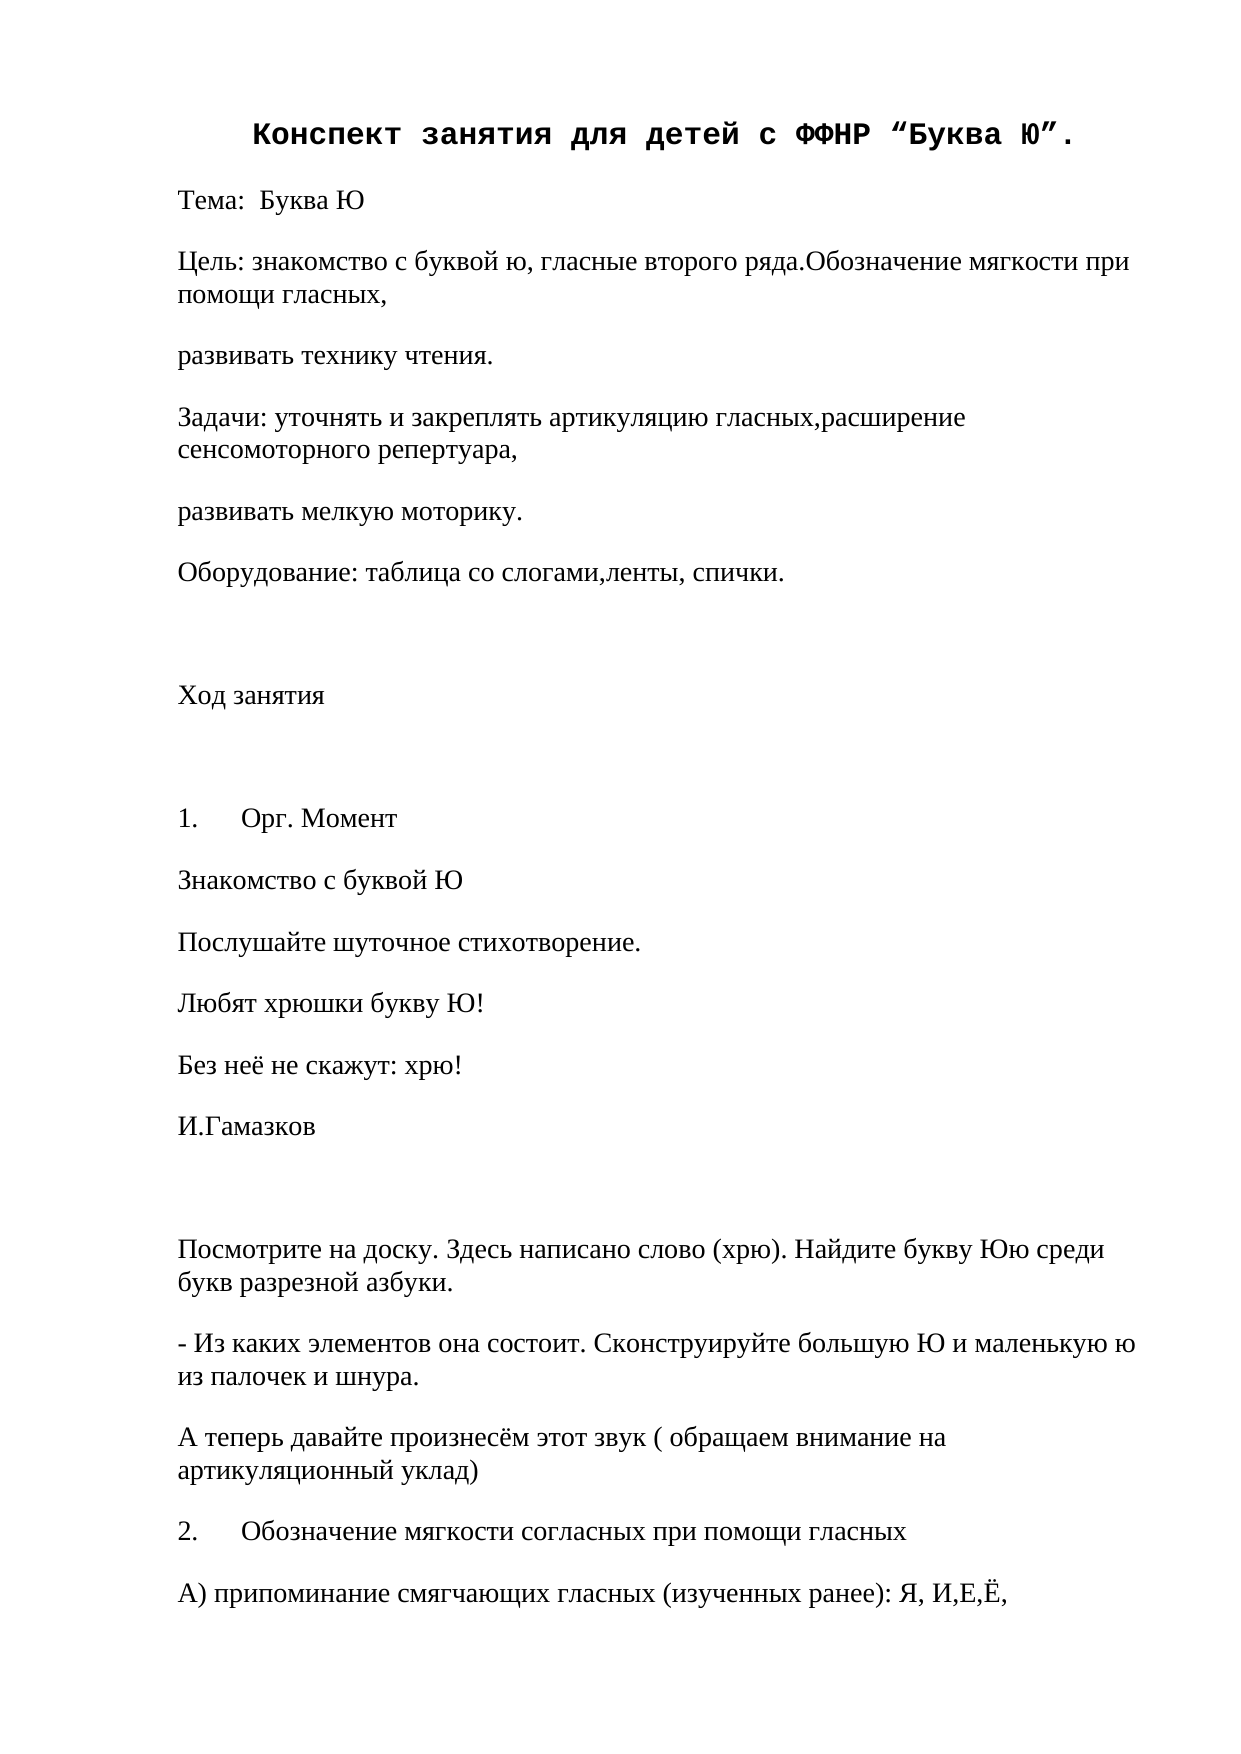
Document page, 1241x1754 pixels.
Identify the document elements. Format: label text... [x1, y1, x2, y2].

text Без неё не скажут: хрю! [177, 1048, 1152, 1080]
text Тема: Буква Ю [177, 183, 1152, 215]
text Знакомство с буквой Ю [177, 863, 1152, 896]
text Любят хрюшки букву Ю! [177, 986, 1152, 1019]
text развивать мелкую моторику. [177, 494, 1152, 526]
text Ход занятия [177, 678, 1152, 711]
text 1. Орг. Момент [177, 802, 1152, 834]
text Оборудование: таблица со слогами,ленты, спички. [177, 555, 1152, 588]
text - Из каких элементов она состоит. Сконструируйте большую Ю и маленькую ю из палочек и шнура. [177, 1326, 1152, 1391]
text Конспект занятия для детей с ФФНР “Буква Ю”. [177, 118, 1152, 153]
text Цель: знакомство с буквой ю, гласные второго ряда.Обозначение мягкости при помощи гласных, [177, 244, 1152, 309]
text Посмотрите на доску. Здесь написано слово (хрю). Найдите букву Юю среди букв разрезной азбуки. [177, 1232, 1152, 1297]
text Послушайте шуточное стихотворение. [177, 925, 1152, 957]
text Задачи: уточнять и закреплять артикуляцию гласных,расширение сенсомоторного репертуара, [177, 400, 1152, 464]
text А) припоминание смягчающих гласных (изученных ранее): Я, И,Е,Ё, [177, 1576, 1152, 1608]
text 2. Обозначение мягкости согласных при помощи гласных [177, 1514, 1152, 1547]
text развивать технику чтения. [177, 338, 1152, 371]
text И.Гамазков [177, 1109, 1152, 1142]
text А теперь давайте произнесём этот звук ( обращаем внимание на артикуляционный уклад) [177, 1420, 1152, 1485]
